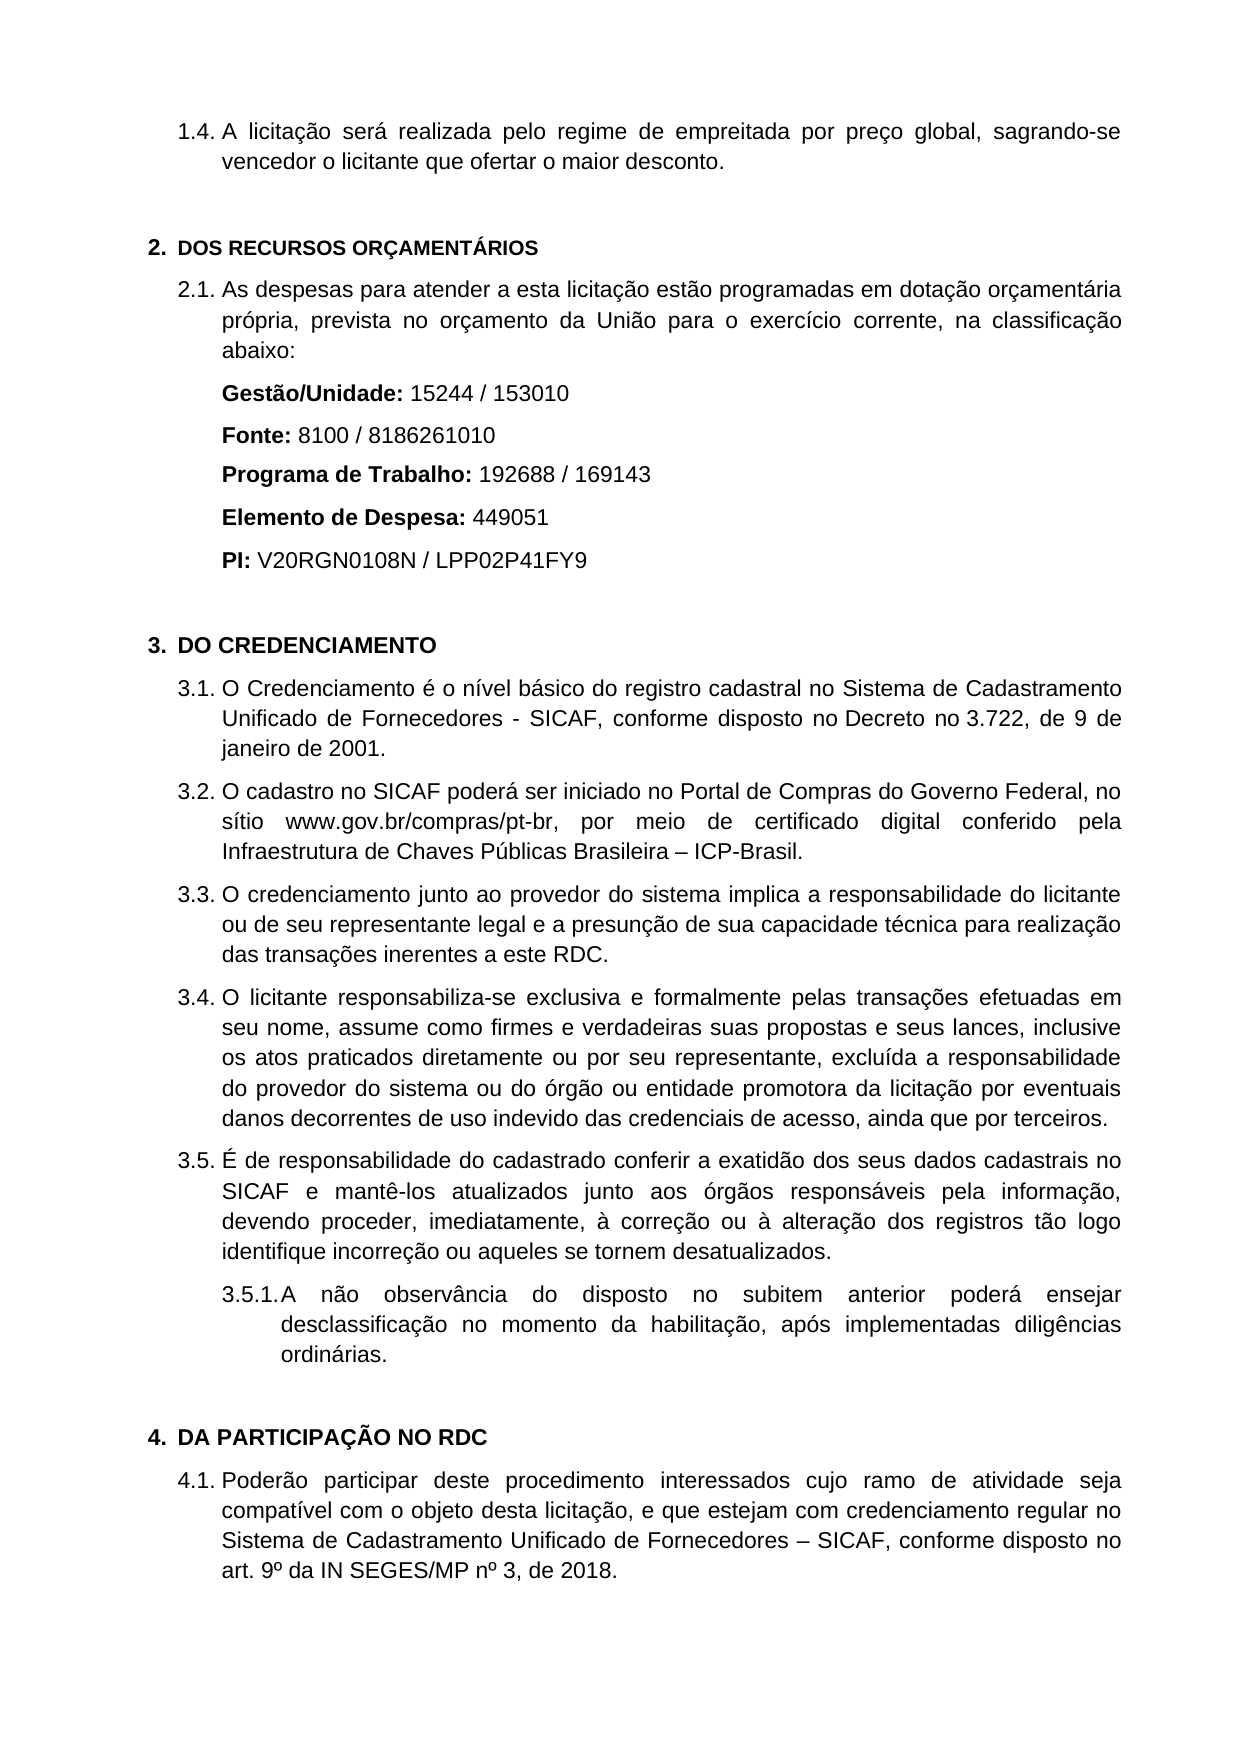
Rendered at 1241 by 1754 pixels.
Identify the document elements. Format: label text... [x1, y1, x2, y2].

list É de responsabilidade do cadastrado conferir a exatidão dos seus dados cadastrais no SICAF e mantê-los atualizados junto aos órgãos responsáveis pela informação, devendo proceder, imediatamente, à correção ou à alteração dos registros tão logo identifique incorreção ou aqueles se tornem desatualizados. [177, 1147, 1122, 1264]
list DA PARTICIPAÇÃO NO RDC [148, 1424, 1122, 1450]
text PI: V20RGN0108N / LPP02P41FY9 [222, 547, 1122, 573]
text Gestão/Unidade: 15244 / 153010 [222, 379, 1122, 406]
list O cadastro no SICAF poderá ser iniciado no Portal de Compras do Governo Federal, no sítio www.gov.br/compras/pt-br, por meio de certificado digital conferido pela Infraestrutura de Chaves Públicas Brasileira – ICP-Brasil. [177, 778, 1122, 864]
list DOS RECURSOS ORÇAMENTÁRIOS [148, 234, 1122, 260]
text Elemento de Despesa: 449051 [222, 504, 1122, 530]
list DO CREDENCIAMENTO [148, 632, 1122, 658]
list O credenciamento junto ao provedor do sistema implica a responsabilidade do licitante ou de seu representante legal e a presunção de sua capacidade técnica para realização das transações inerentes a este RDC. [177, 881, 1122, 968]
text Programa de Trabalho: 192688 / 169143 [222, 461, 1122, 487]
list A licitação será realizada pelo regime de empreitada por preço global, sagrando-se vencedor o licitante que ofertar o maior desconto. [177, 118, 1122, 175]
list O Credenciamento é o nível básico do registro cadastral no Sistema de Cadastramento Unificado de Fornecedores - SICAF, conforme disposto no Decreto no 3.722, de 9 de janeiro de 2001. [177, 674, 1122, 761]
text Fonte: 8100 / 8186261010 [177, 422, 1122, 449]
list O licitante responsabiliza-se exclusiva e formalmente pelas transações efetuadas em seu nome, assume como firmes e verdadeiras suas propostas e seus lances, inclusive os atos praticados diretamente ou por seu representante, excluída a responsabilidade do provedor do sistema ou do órgão ou entidade promotora da licitação por eventuais danos decorrentes de uso indevido das credenciais de acesso, ainda que por terceiros. [177, 984, 1122, 1131]
list As despesas para atender a esta licitação estão programadas em dotação orçamentária própria, prevista no orçamento da União para o exercício corrente, na classificação abaixo: [177, 276, 1122, 363]
list A não observância do disposto no subitem anterior poderá ensejar desclassificação no momento da habilitação, após implementadas diligências ordinárias. [222, 1281, 1122, 1368]
list Poderão participar deste procedimento interessados cujo ramo de atividade seja compatível com o objeto desta licitação, e que estejam com credenciamento regular no Sistema de Cadastramento Unificado de Fornecedores – SICAF, conforme disposto no art. 9º da IN SEGES/MP nº 3, de 2018. [177, 1467, 1122, 1584]
